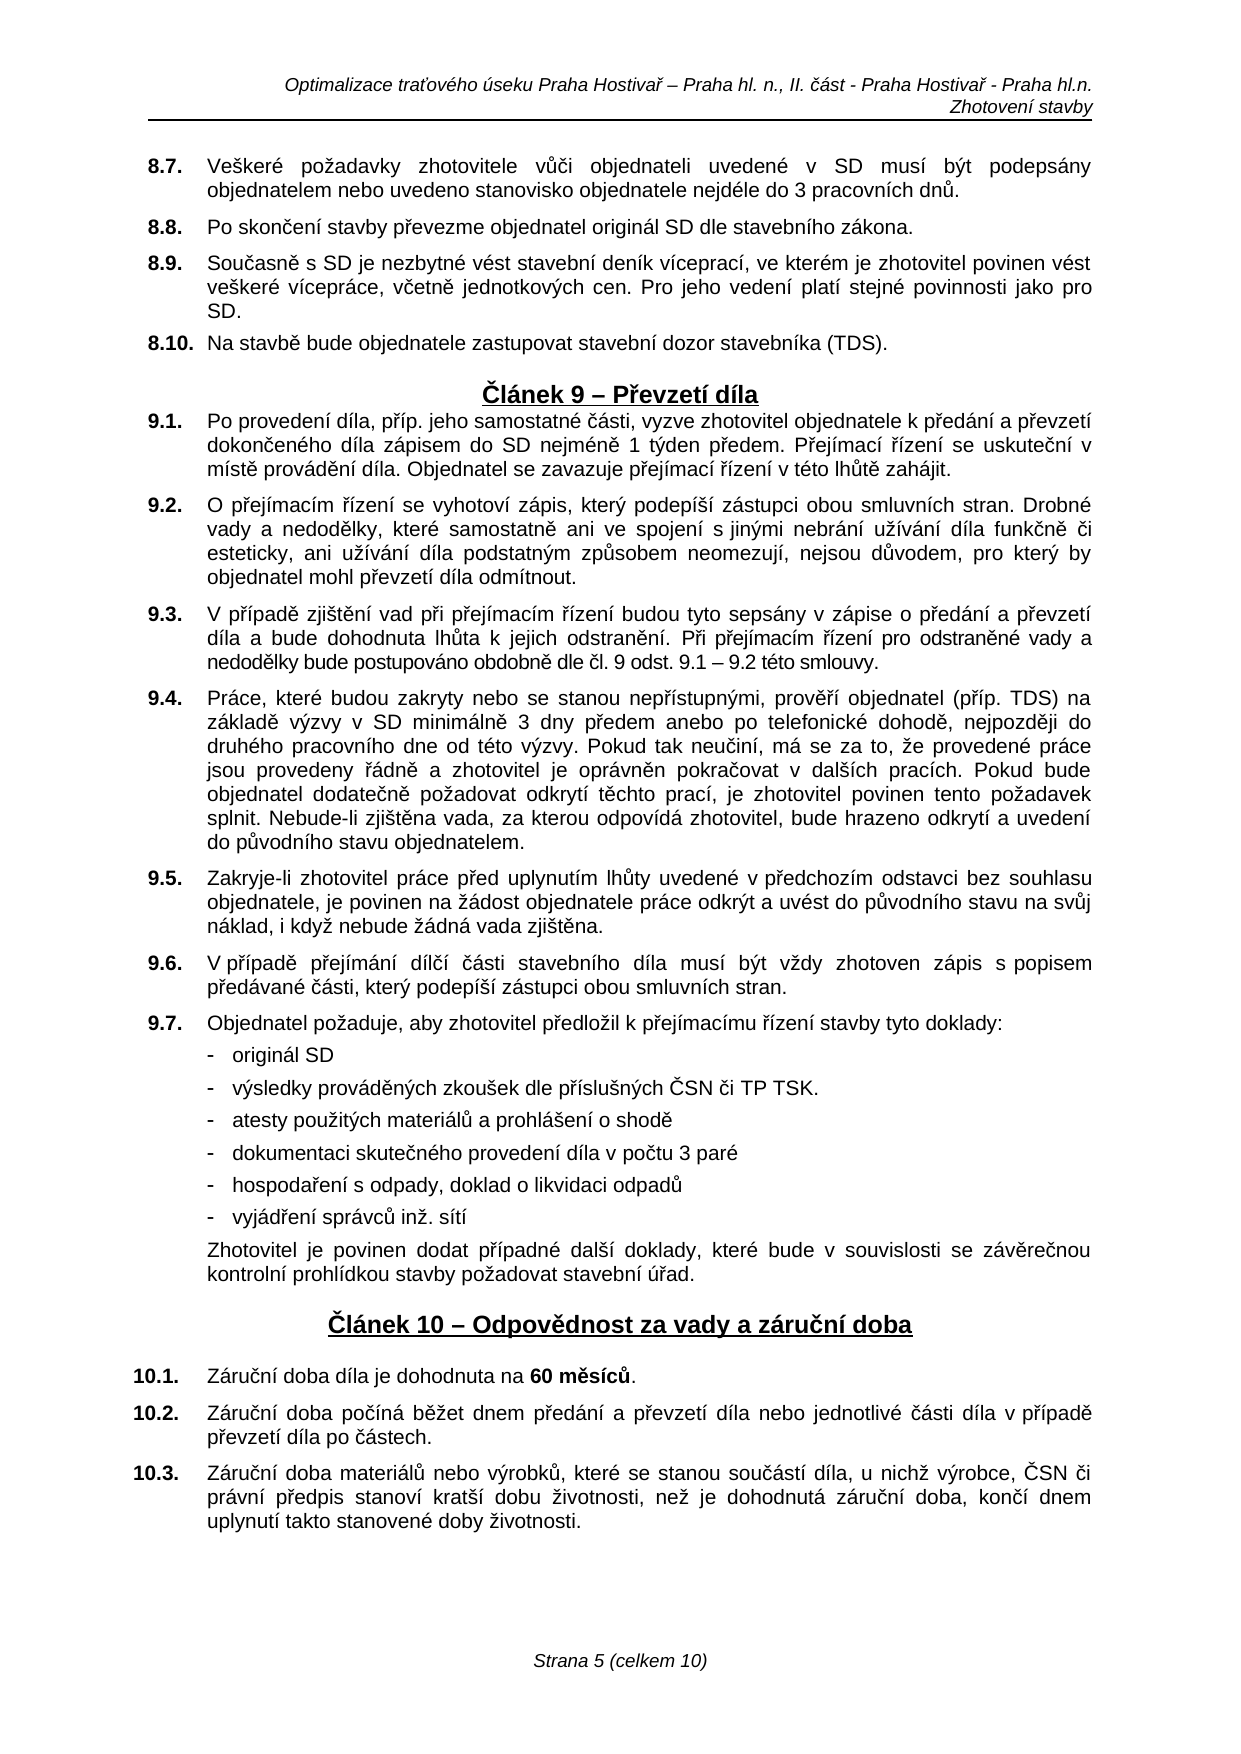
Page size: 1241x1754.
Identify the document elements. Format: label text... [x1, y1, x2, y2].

list vyjádření správců inž. sítí [207, 1205, 1092, 1229]
text O přejímacím řízení se vyhotoví zápis, který podepíší zástupci obou smluvních stran. Drobné vady a nedodělky, které samostatně ani ve spojení s jinými nebrání užívání díla funkčně či esteticky, ani užívání díla podstatným způsobem neomezují, nejsou důvodem, pro který by objednatel mohl převzetí díla odmítnout. [148, 493, 1092, 589]
text Záruční doba materiálů nebo výrobků, které se stanou součástí díla, u nichž výrobce, ČSN či právní předpis stanoví kratší dobu životnosti, než je dohodnutá záruční doba, končí dnem uplynutí takto stanovené doby životnosti. [133, 1461, 1092, 1533]
list atesty použitých materiálů a prohlášení o shodě [207, 1108, 1092, 1132]
text Po skončení stavby převezme objednatel originál SD dle stavebního zákona. [148, 214, 1092, 238]
text Na stavbě bude objednatele zastupovat stavební dozor stavebníka (TDS). [148, 331, 1092, 355]
text Po provedení díla, příp. jeho samostatné části, vyzve zhotovitel objednatele k předání a převzetí dokončeného díla zápisem do SD nejméně 1 týden předem. Přejímací řízení se uskuteční v místě provádění díla. Objednatel se zavazuje přejímací řízení v této lhůtě zahájit. [148, 409, 1092, 481]
text Práce, které budou zakryty nebo se stanou nepřístupnými, prověří objednatel (příp. TDS) na základě výzvy v SD minimálně 3 dny předem anebo po telefonické dohodě, nejpozději do druhého pracovního dne od této výzvy. Pokud tak neučiní, má se za to, že provedené práce jsou provedeny řádně a zhotovitel je oprávněn pokračovat v dalších pracích. Pokud bude objednatel dodatečně požadovat odkrytí těchto prací, je zhotovitel povinen tento požadavek splnit. Nebude-li zjištěna vada, za kterou odpovídá zhotovitel, bude hrazeno odkrytí a uvedení do původního stavu objednatelem. [148, 686, 1092, 854]
text Záruční doba díla je dohodnuta na 60 měsíců. [133, 1364, 1092, 1388]
text Objednatel požaduje, aby zhotovitel předložil k přejímacímu řízení stavby tyto doklady: [148, 1011, 1092, 1035]
subtitle Článek 9 – Převzetí díla [148, 380, 1092, 409]
text Zakryje-li zhotovitel práce před uplynutím lhůty uvedené v předchozím odstavci bez souhlasu objednatele, je povinen na žádost objednatele práce odkrýt a uvést do původního stavu na svůj náklad, i když nebude žádná vada zjištěna. [148, 866, 1092, 938]
subtitle Článek 10 – Odpovědnost za vady a záruční doba [148, 1311, 1092, 1339]
text Současně s SD je nezbytné vést stavební deník víceprací, ve kterém je zhotovitel povinen vést veškeré vícepráce, včetně jednotkových cen. Pro jeho vedení platí stejné povinnosti jako pro SD. [148, 251, 1092, 323]
text Zhotovitel je povinen dodat případné další doklady, které bude v souvislosti se závěrečnou kontrolní prohlídkou stavby požadovat stavební úřad. [207, 1238, 1092, 1286]
list hospodaření s odpady, doklad o likvidaci odpadů [207, 1173, 1092, 1197]
text V případě přejímání dílčí části stavebního díla musí být vždy zhotoven zápis s popisem předávané části, který podepíší zástupci obou smluvních stran. [148, 951, 1092, 998]
text V případě zjištění vad při přejímacím řízení budou tyto sepsány v zápise o předání a převzetí díla a bude dohodnuta lhůta k jejich odstranění. Při přejímacím řízení pro odstraněné vady a nedodělky bude postupováno obdobně dle čl. 9 odst. 9.1 – 9.2 této smlouvy. [148, 602, 1092, 673]
text Záruční doba počíná běžet dnem předání a převzetí díla nebo jednotlivé části díla v případě převzetí díla po částech. [133, 1401, 1092, 1449]
text Veškeré požadavky zhotovitele vůči objednateli uvedené v SD musí být podepsány objednatelem nebo uvedeno stanovisko objednatele nejdéle do 3 pracovních dnů. [148, 154, 1092, 202]
list výsledky prováděných zkoušek dle příslušných ČSN či TP TSK. [207, 1076, 1092, 1100]
list originál SD [207, 1043, 1092, 1067]
list dokumentaci skutečného provedení díla v počtu 3 paré [207, 1140, 1092, 1164]
